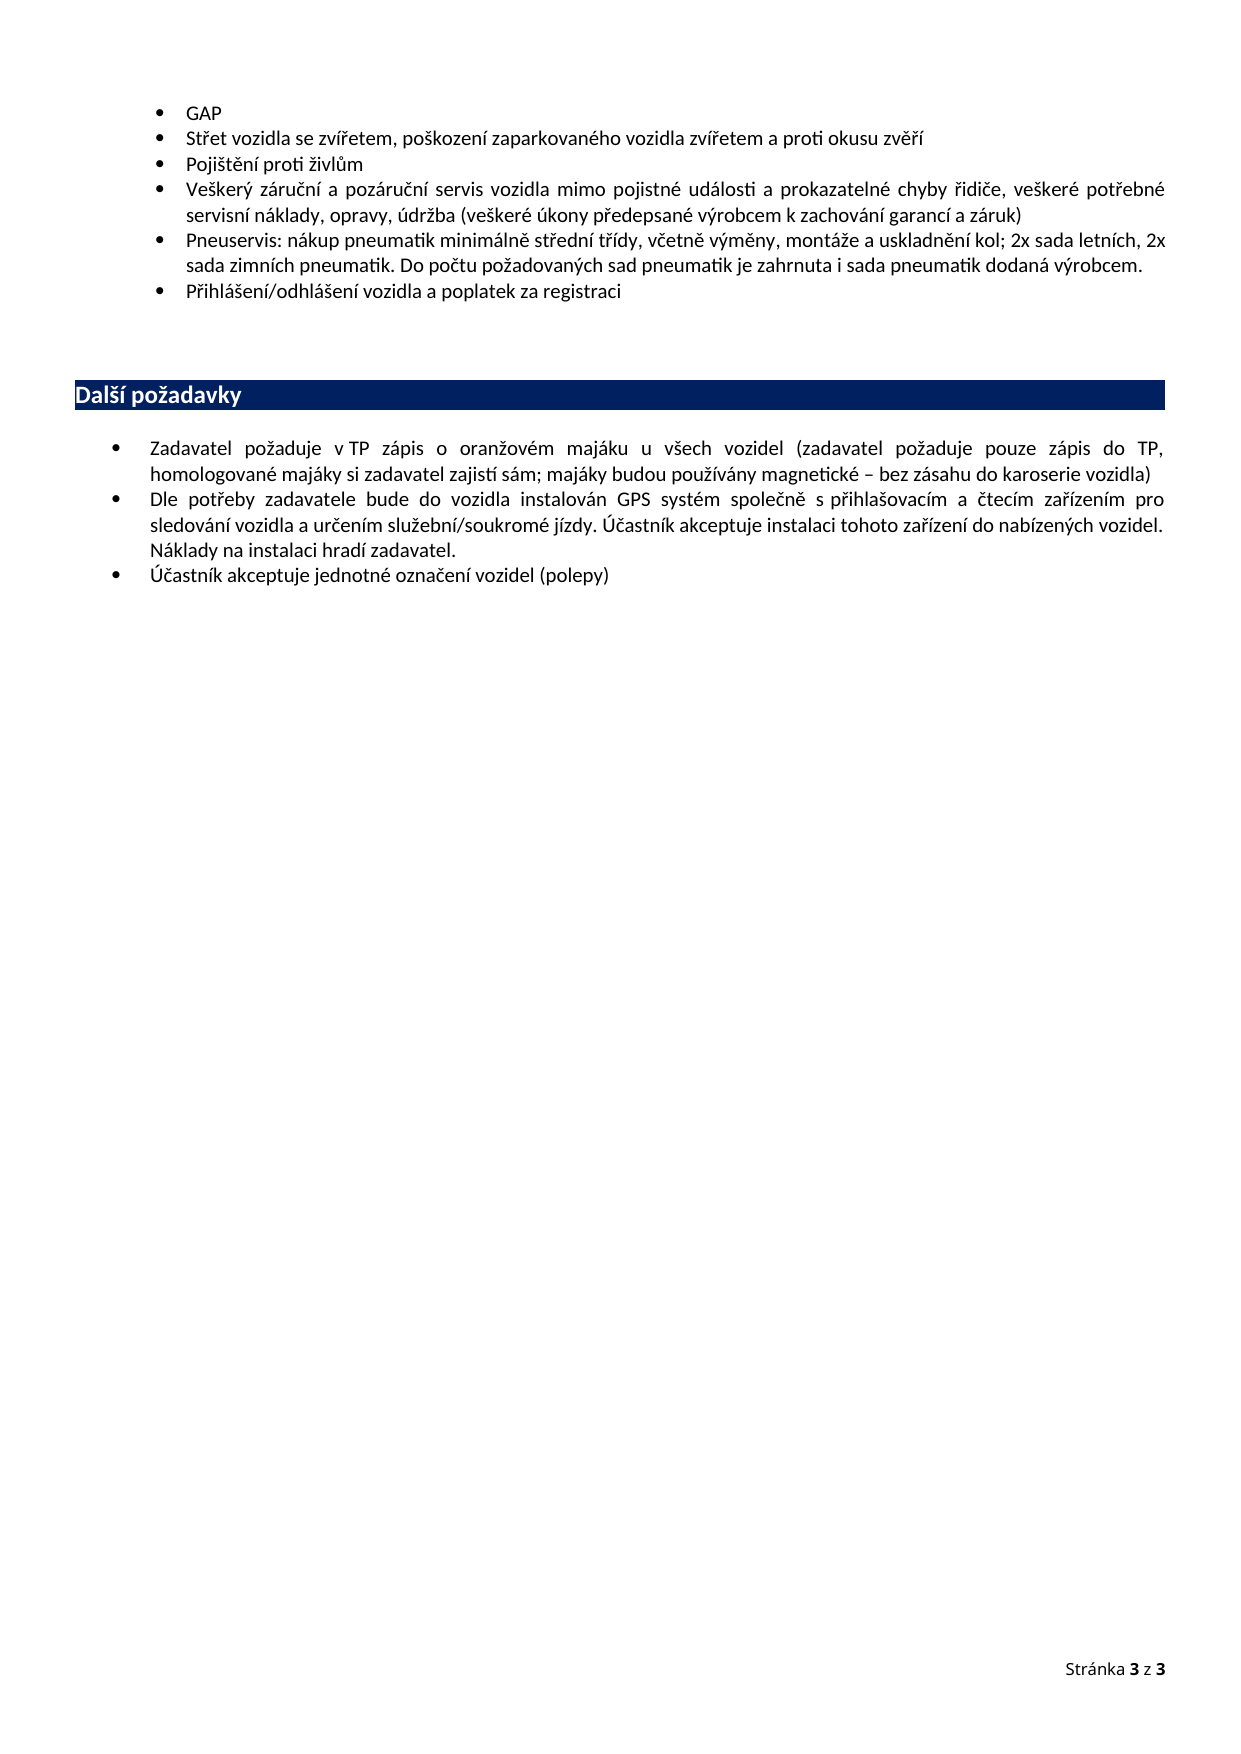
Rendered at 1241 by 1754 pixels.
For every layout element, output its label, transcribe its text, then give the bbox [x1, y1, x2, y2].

text Další požadavky [75, 380, 1165, 410]
list Účastník akceptuje jednotné označení vozidel (polepy) [112, 563, 1165, 588]
list Dle potřeby zadavatele bude do vozidla instalován GPS systém společně s přihlašovacím a čtecím zařízením pro sledování vozidla a určením služební/soukromé jízdy. Účastník akceptuje instalaci tohoto zařízení do nabízených vozidel. Náklady na instalaci hradí zadavatel. [112, 486, 1165, 563]
table_cell Veškerý záruční a pozáruční servis vozidla mimo pojistné události a prokazatelné chyby řidiče, veškeré potřebné servisní náklady, opravy, údržba (veškeré úkony předepsané výrobcem k zachování garancí a záruk) Pneuservis: nákup pneumatik minimálně střední třídy, včetně výměny, montáže a uskladnění kol; 2x sada letních, 2x sada zimních pneumatik. Do počtu požadovaných sad pneumatik je zahrnuta i sada pneumatik dodaná výrobcem. Přihlášení/odhlášení vozidla a poplatek za registraci [81, 176, 1175, 329]
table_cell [81, 100, 1175, 176]
list Zadavatel požaduje v TP zápis o oranžovém majáku u všech vozidel (zadavatel požaduje pouze zápis do TP, homologované majáky si zadavatel zajistí sám; majáky budou používány magnetické – bez zásahu do karoserie vozidla) [112, 436, 1165, 486]
